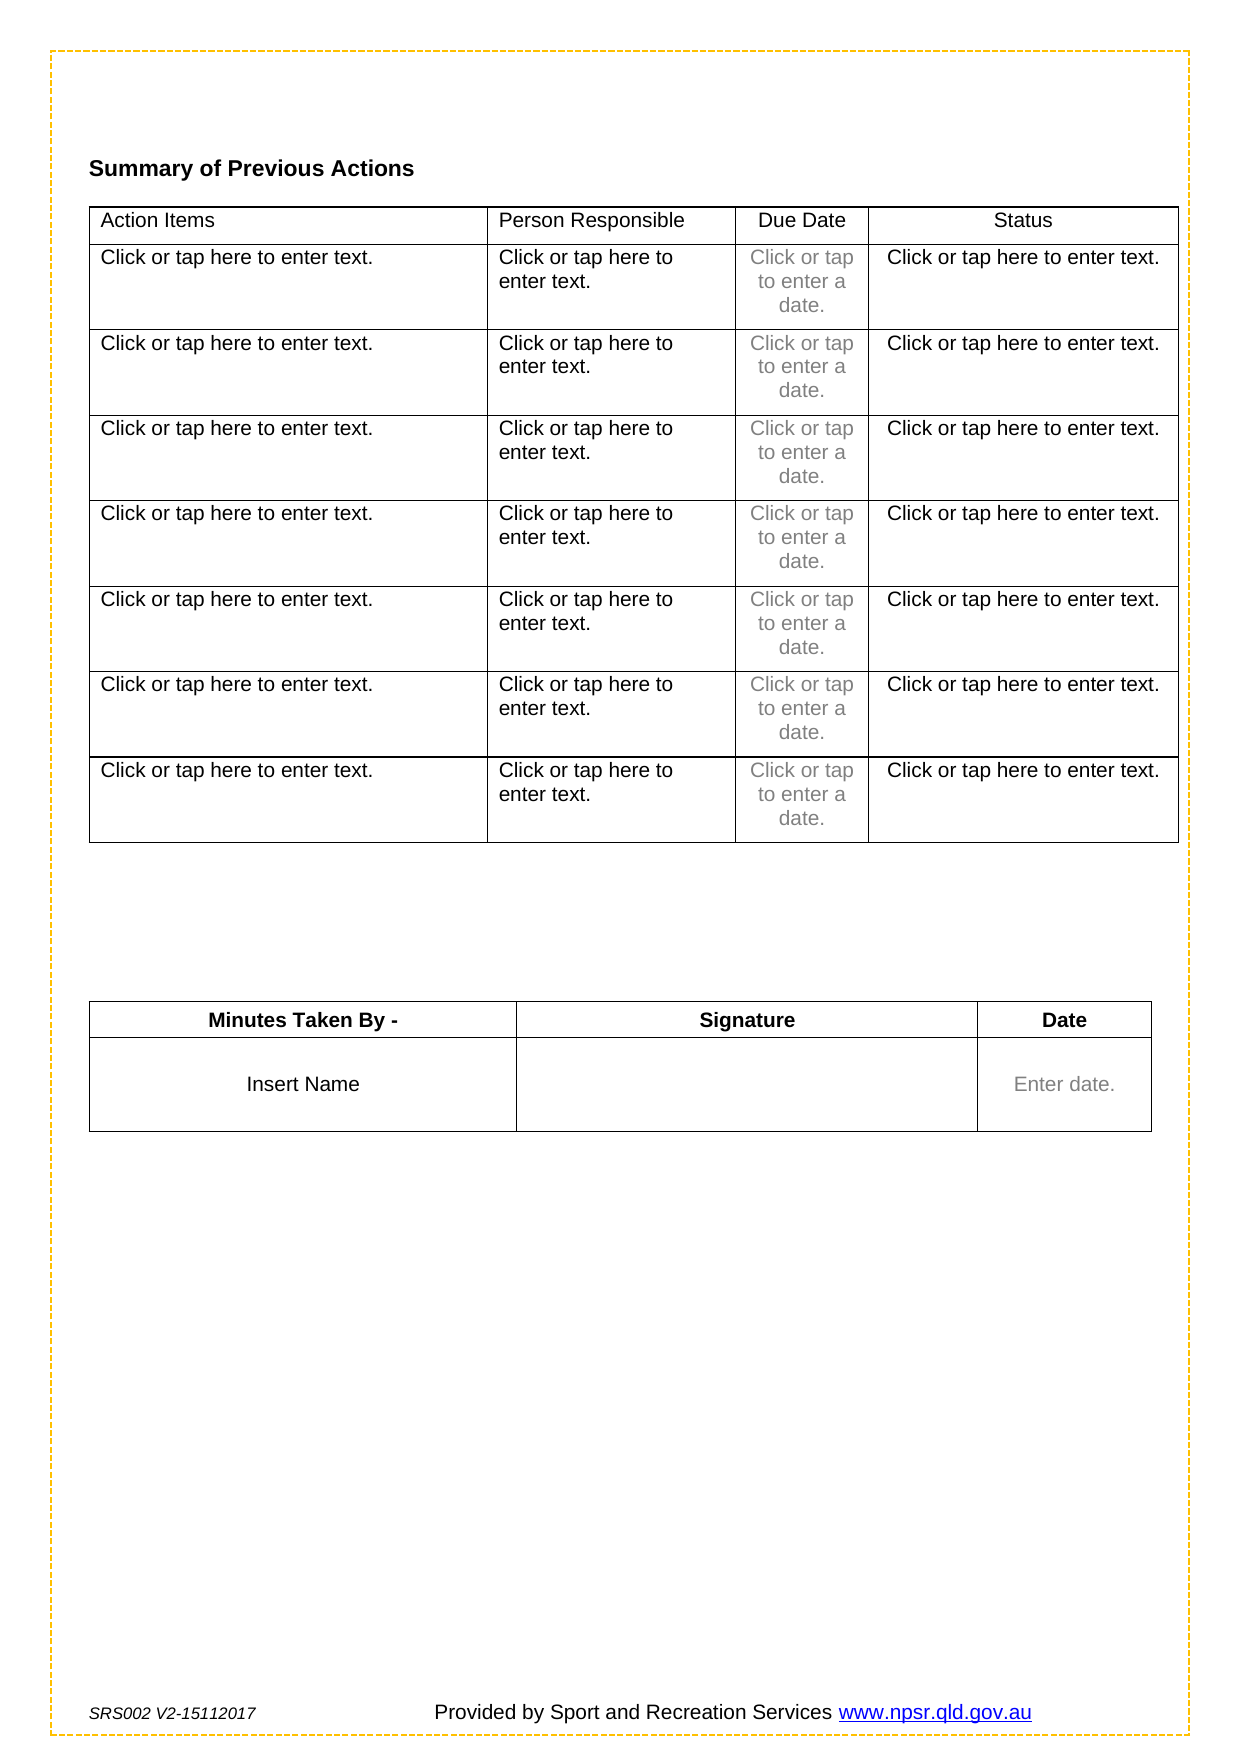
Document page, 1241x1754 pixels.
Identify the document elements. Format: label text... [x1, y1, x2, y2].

table_header Date [978, 1002, 1151, 1037]
table_cell [517, 1038, 977, 1131]
table_header Due Date [736, 208, 868, 244]
table_header Status [869, 208, 1178, 244]
table_header Action Items [90, 208, 487, 244]
table_header Signature [517, 1002, 977, 1037]
table_header Minutes Taken By - [90, 1002, 516, 1037]
table_header Person Responsible [488, 208, 735, 244]
text Summary of Previous Actions [89, 155, 1152, 182]
